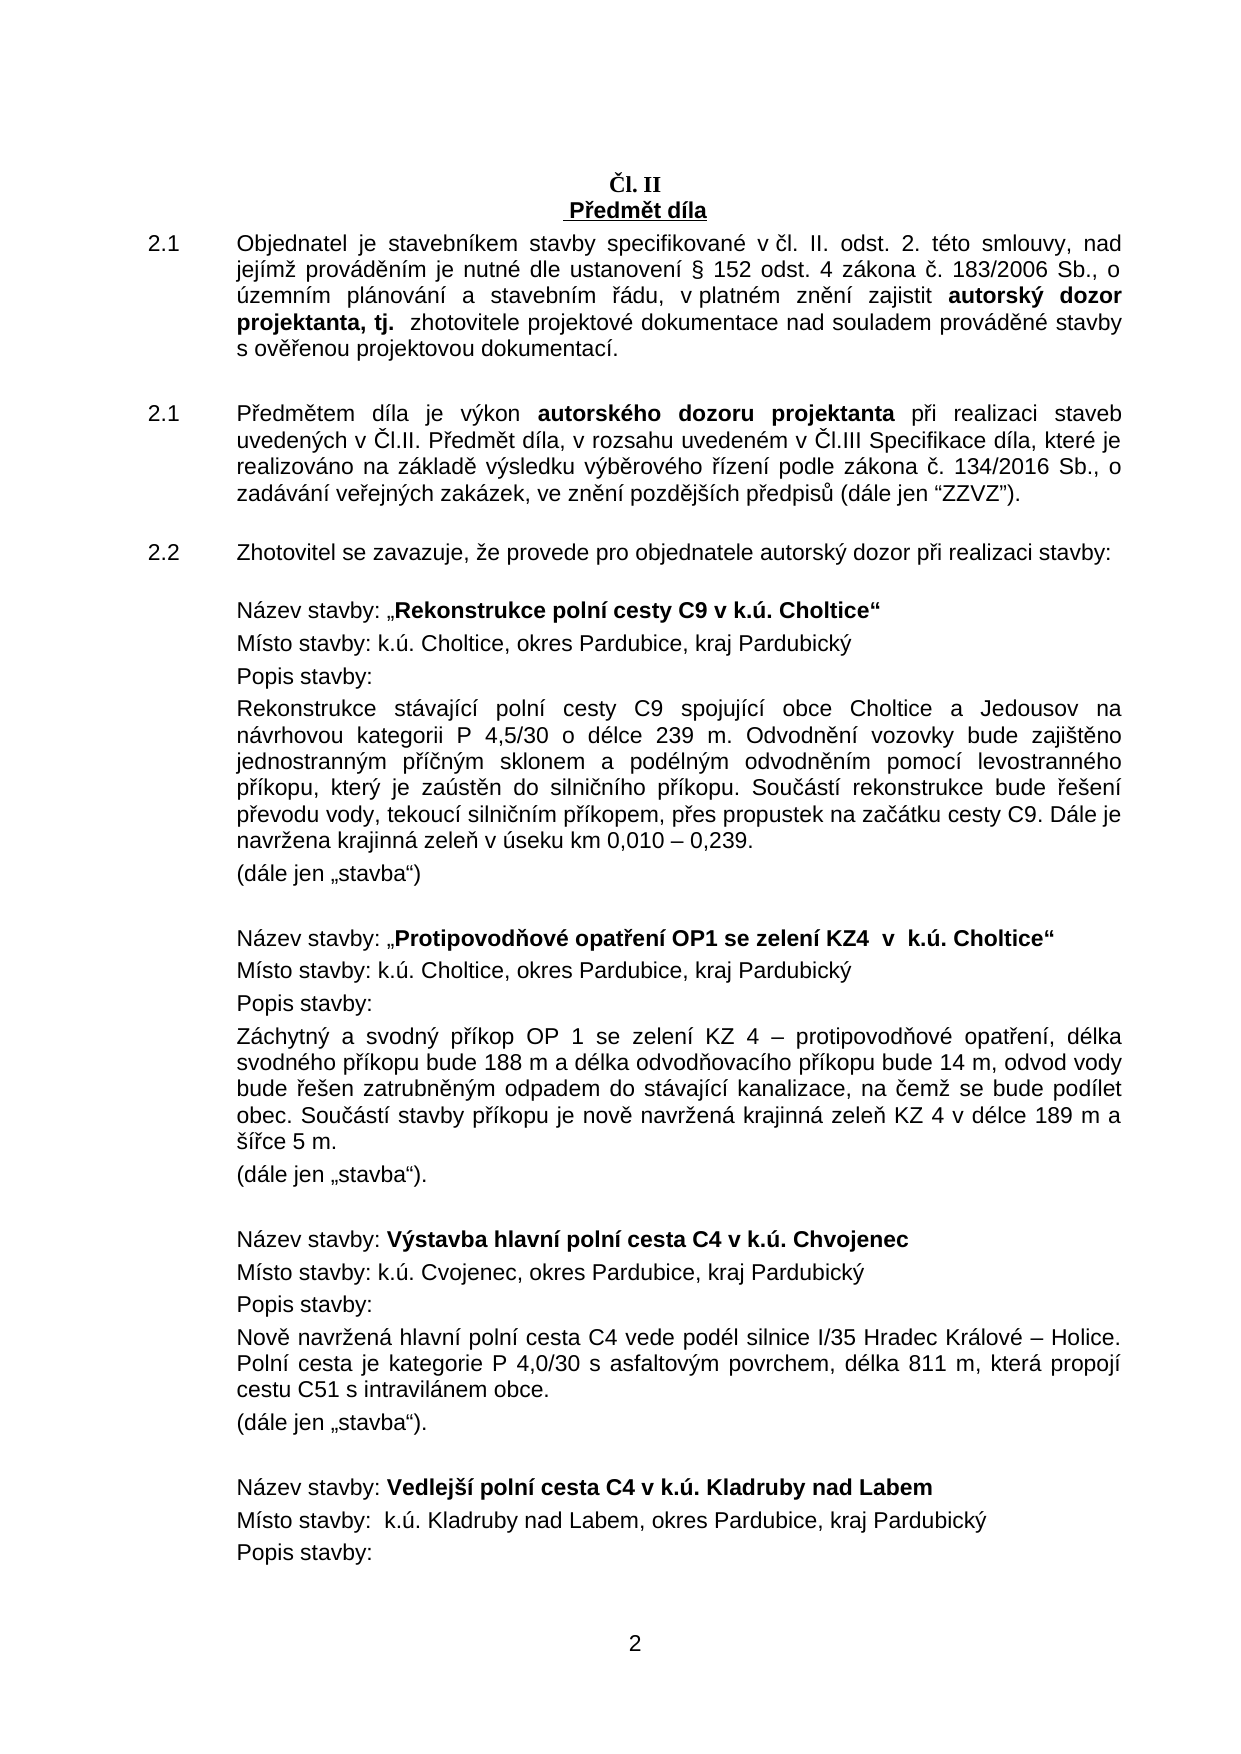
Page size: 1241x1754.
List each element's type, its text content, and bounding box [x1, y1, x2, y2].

text Popis stavby: [236, 1539, 1122, 1566]
text Název stavby: Výstavba hlavní polní cesta C4 v k.ú. Chvojenec [236, 1226, 1122, 1252]
text Popis stavby: [236, 663, 1122, 689]
text Místo stavby: k.ú. Kladruby nad Labem, okres Pardubice, kraj Pardubický [236, 1507, 1122, 1533]
text (dále jen „stavba“). [236, 1161, 1122, 1187]
text Popis stavby: [236, 990, 1122, 1016]
text Místo stavby: k.ú. Choltice, okres Pardubice, kraj Pardubický [236, 957, 1122, 984]
text Čl. II [148, 171, 1122, 197]
text Místo stavby: k.ú. Choltice, okres Pardubice, kraj Pardubický [236, 630, 1122, 656]
list Předmětem díla je výkon autorského dozoru projektanta při realizaci staveb uvedených v Čl.II. Předmět díla, v rozsahu uvedeném v Čl.III Specifikace díla, které je realizováno na základě výsledku výběrového řízení podle zákona č. 134/2016 Sb., o zadávání veřejných zakázek, ve znění pozdějších předpisů (dále jen “ZZVZ”). [148, 400, 1122, 506]
text Nově navržená hlavní polní cesta C4 vede podél silnice I/35 Hradec Králové – Holice. Polní cesta je kategorie P 4,0/30 s asfaltovým povrchem, délka 811 m, která propojí cestu C51 s intravilánem obce. [236, 1324, 1122, 1403]
text Místo stavby: k.ú. Cvojenec, okres Pardubice, kraj Pardubický [236, 1258, 1122, 1285]
text Rekonstrukce stávající polní cesty C9 spojující obce Choltice a Jedousov na návrhovou kategorii P 4,5/30 o délce 239 m. Odvodnění vozovky bude zajištěno jednostranným příčným sklonem a podélným odvodněním pomocí levostranného příkopu, který je zaústěn do silničního příkopu. Součástí rekonstrukce bude řešení převodu vody, tekoucí silničním příkopem, přes propustek na začátku cesty C9. Dále je navržena krajinná zeleň v úseku km 0,010 – 0,239. [236, 695, 1122, 853]
text Záchytný a svodný příkop OP 1 se zelení KZ 4 – protipovodňové opatření, délka svodného příkopu bude 188 m a délka odvodňovacího příkopu bude 14 m, odvod vody bude řešen zatrubněným odpadem do stávající kanalizace, na čemž se bude podílet obec. Součástí stavby příkopu je nově navržená krajinná zeleň KZ 4 v délce 189 m a šířce 5 m. [236, 1023, 1122, 1154]
text (dále jen „stavba“). [236, 1409, 1122, 1435]
text (dále jen „stavba“) [236, 859, 1122, 886]
text Popis stavby: [236, 1291, 1122, 1317]
text Název stavby: Vedlejší polní cesta C4 v k.ú. Kladruby nad Labem [236, 1474, 1122, 1501]
text Název stavby: „Rekonstrukce polní cesty C9 v k.ú. Choltice“ [236, 597, 1122, 624]
list Objednatel je stavebníkem stavby specifikované v čl. II. odst. 2. této smlouvy, nad jejímž prováděním je nutné dle ustanovení § 152 odst. 4 zákona č. 183/2006 Sb., o územním plánování a stavebním řádu, v platném znění zajistit autorský dozor projektanta, tj. zhotovitele projektové dokumentace nad souladem prováděné stavby s ověřenou projektovou dokumentací. [148, 230, 1122, 362]
text Předmět díla [148, 197, 1122, 223]
list Zhotovitel se zavazuje, že provede pro objednatele autorský dozor při realizaci stavby: [148, 538, 1122, 565]
text Název stavby: „Protipovodňové opatření OP1 se zelení KZ4 v k.ú. Choltice“ [236, 925, 1122, 951]
